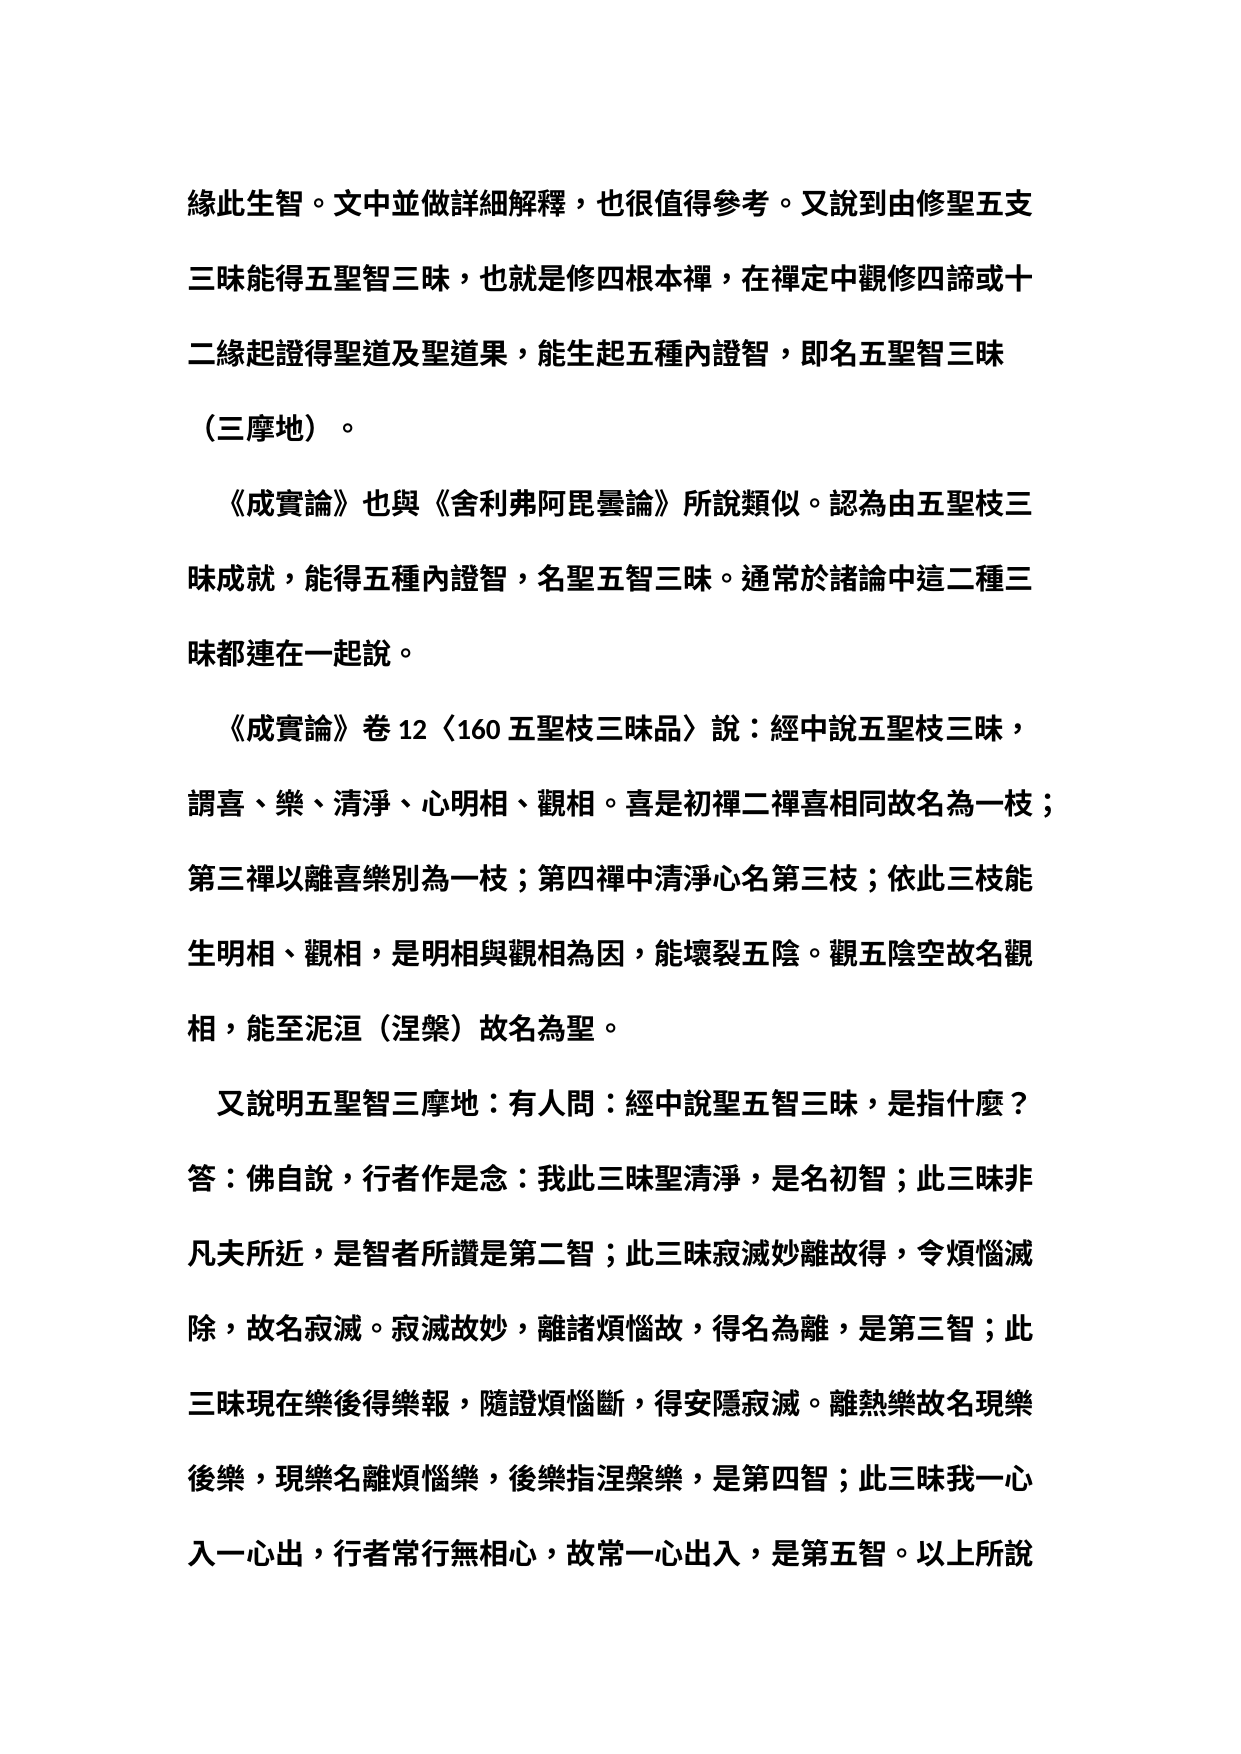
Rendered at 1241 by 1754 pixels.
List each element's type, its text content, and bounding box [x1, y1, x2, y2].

text 《成實論》也與《舍利弗阿毘曇論》所說類似。認為由五聖枝三昧成就，能得五種內證智，名聖五智三昧。通常於諸論中這二種三昧都連在一起說。 [187, 464, 1053, 689]
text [187, 164, 1053, 464]
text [187, 1064, 1053, 1589]
text 《成實論》卷12〈160 五聖枝三昧品〉說：經中說五聖枝三昧，謂喜、樂、清淨、心明相、觀相。喜是初禪二禪喜相同故名為一枝；第三禪以離喜樂別為一枝；第四禪中清淨心名第三枝；依此三枝能生明相、觀相，是明相與觀相為因，能壞裂五陰。觀五陰空故名觀相，能至泥洹（涅槃）故名為聖。 [187, 689, 1053, 1064]
